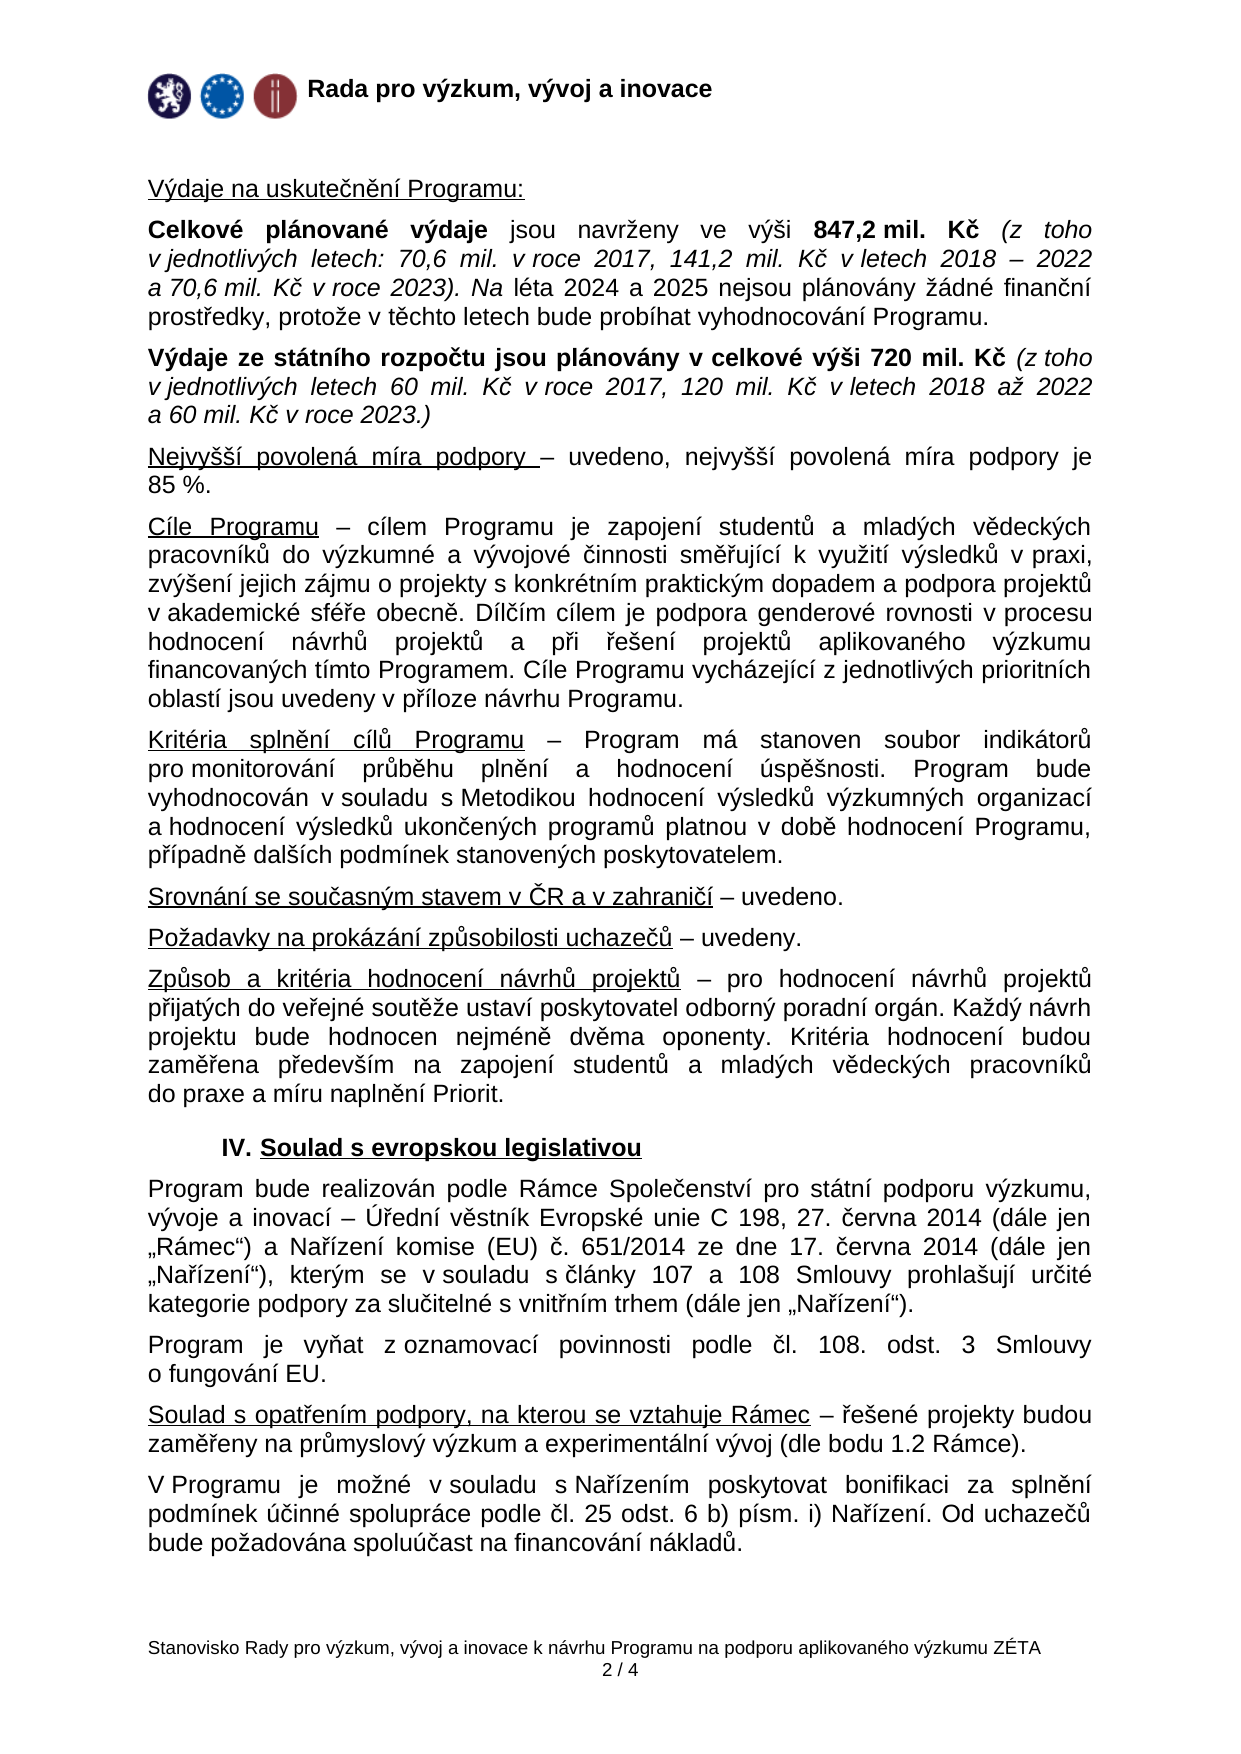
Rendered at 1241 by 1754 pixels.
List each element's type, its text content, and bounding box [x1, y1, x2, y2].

text Srovnání se současným stavem v ČR a v zahraničí – uvedeno. [148, 881, 1093, 910]
text Cíle Programu – cílem Programu je zapojení studentů a mladých vědeckých pracovníků do výzkumné a vývojové činnosti směřující k využití výsledků v praxi, zvýšení jejich zájmu o projekty s konkrétním praktickým dopadem a podpora projektů v akademické sféře obecně. Dílčím cílem je podpora genderové rovnosti v procesu hodnocení návrhů projektů a při řešení projektů aplikovaného výzkumu financovaných tímto Programem. Cíle Programu vycházející z jednotlivých prioritních oblastí jsou uvedeny v příloze návrhu Programu. [148, 511, 1093, 713]
picture [147, 73, 298, 120]
list Soulad s evropskou legislativou [221, 1133, 1093, 1161]
text V Programu je možné v souladu s Nařízením poskytovat bonifikaci za splnění podmínek účinné spolupráce podle čl. 25 odst. 6 b) písm. i) Nařízení. Od uchazečů bude požadována spoluúčast na financování nákladů. [148, 1470, 1093, 1556]
text Soulad s opatřením podpory, na kterou se vztahuje Rámec – řešené projekty budou zaměřeny na průmyslový výzkum a experimentální vývoj (dle bodu 1.2 Rámce). [148, 1400, 1093, 1458]
text Celkové plánované výdaje jsou navrženy ve výši 847,2 mil. Kč (z toho v jednotlivých letech: 70,6 mil. v roce 2017, 141,2 mil. Kč v letech 2018 – 2022 a 70,6 mil. Kč v roce 2023). Na léta 2024 a 2025 nejsou plánovány žádné finanční prostředky, protože v těchto letech bude probíhat vyhodnocování Programu. [148, 215, 1093, 330]
text Kritéria splnění cílů Programu – Program má stanoven soubor indikátorů pro monitorování průběhu plnění a hodnocení úspěšnosti. Program bude vyhodnocován v souladu s Metodikou hodnocení výsledků výzkumných organizací a hodnocení výsledků ukončených programů platnou v době hodnocení Programu, případně dalších podmínek stanovených poskytovatelem. [148, 725, 1093, 869]
text Program bude realizován podle Rámce Společenství pro státní podporu výzkumu, vývoje a inovací – Úřední věstník Evropské unie C 198, 27. června 2014 (dále jen „Rámec“) a Nařízení komise (EU) č. 651/2014 ze dne 17. června 2014 (dále jen „Nařízení“), kterým se v souladu s články 107 a 108 Smlouvy prohlašují určité kategorie podpory za slučitelné s vnitřním trhem (dále jen „Nařízení“). [148, 1174, 1093, 1318]
text Způsob a kritéria hodnocení návrhů projektů – pro hodnocení návrhů projektů přijatých do veřejné soutěže ustaví poskytovatel odborný poradní orgán. Každý návrh projektu bude hodnocen nejméně dvěma oponenty. Kritéria hodnocení budou zaměřena především na zapojení studentů a mladých vědeckých pracovníků do praxe a míru naplnění Priorit. [148, 964, 1093, 1108]
text Výdaje ze státního rozpočtu jsou plánovány v celkové výši 720 mil. Kč (z toho v jednotlivých letech 60 mil. Kč v roce 2017, 120 mil. Kč v letech 2018 až 2022 a 60 mil. Kč v roce 2023.) [148, 343, 1093, 429]
text Nejvyšší povolená míra podpory – uvedeno, nejvyšší povolená míra podpory je 85 %. [148, 441, 1093, 499]
text Program je vyňat z oznamovací povinnosti podle čl. 108. odst. 3 Smlouvy o fungování EU. [148, 1330, 1093, 1388]
text Výdaje na uskutečnění Programu: [148, 174, 1093, 203]
text Požadavky na prokázání způsobilosti uchazečů – uvedeny. [148, 923, 1093, 951]
